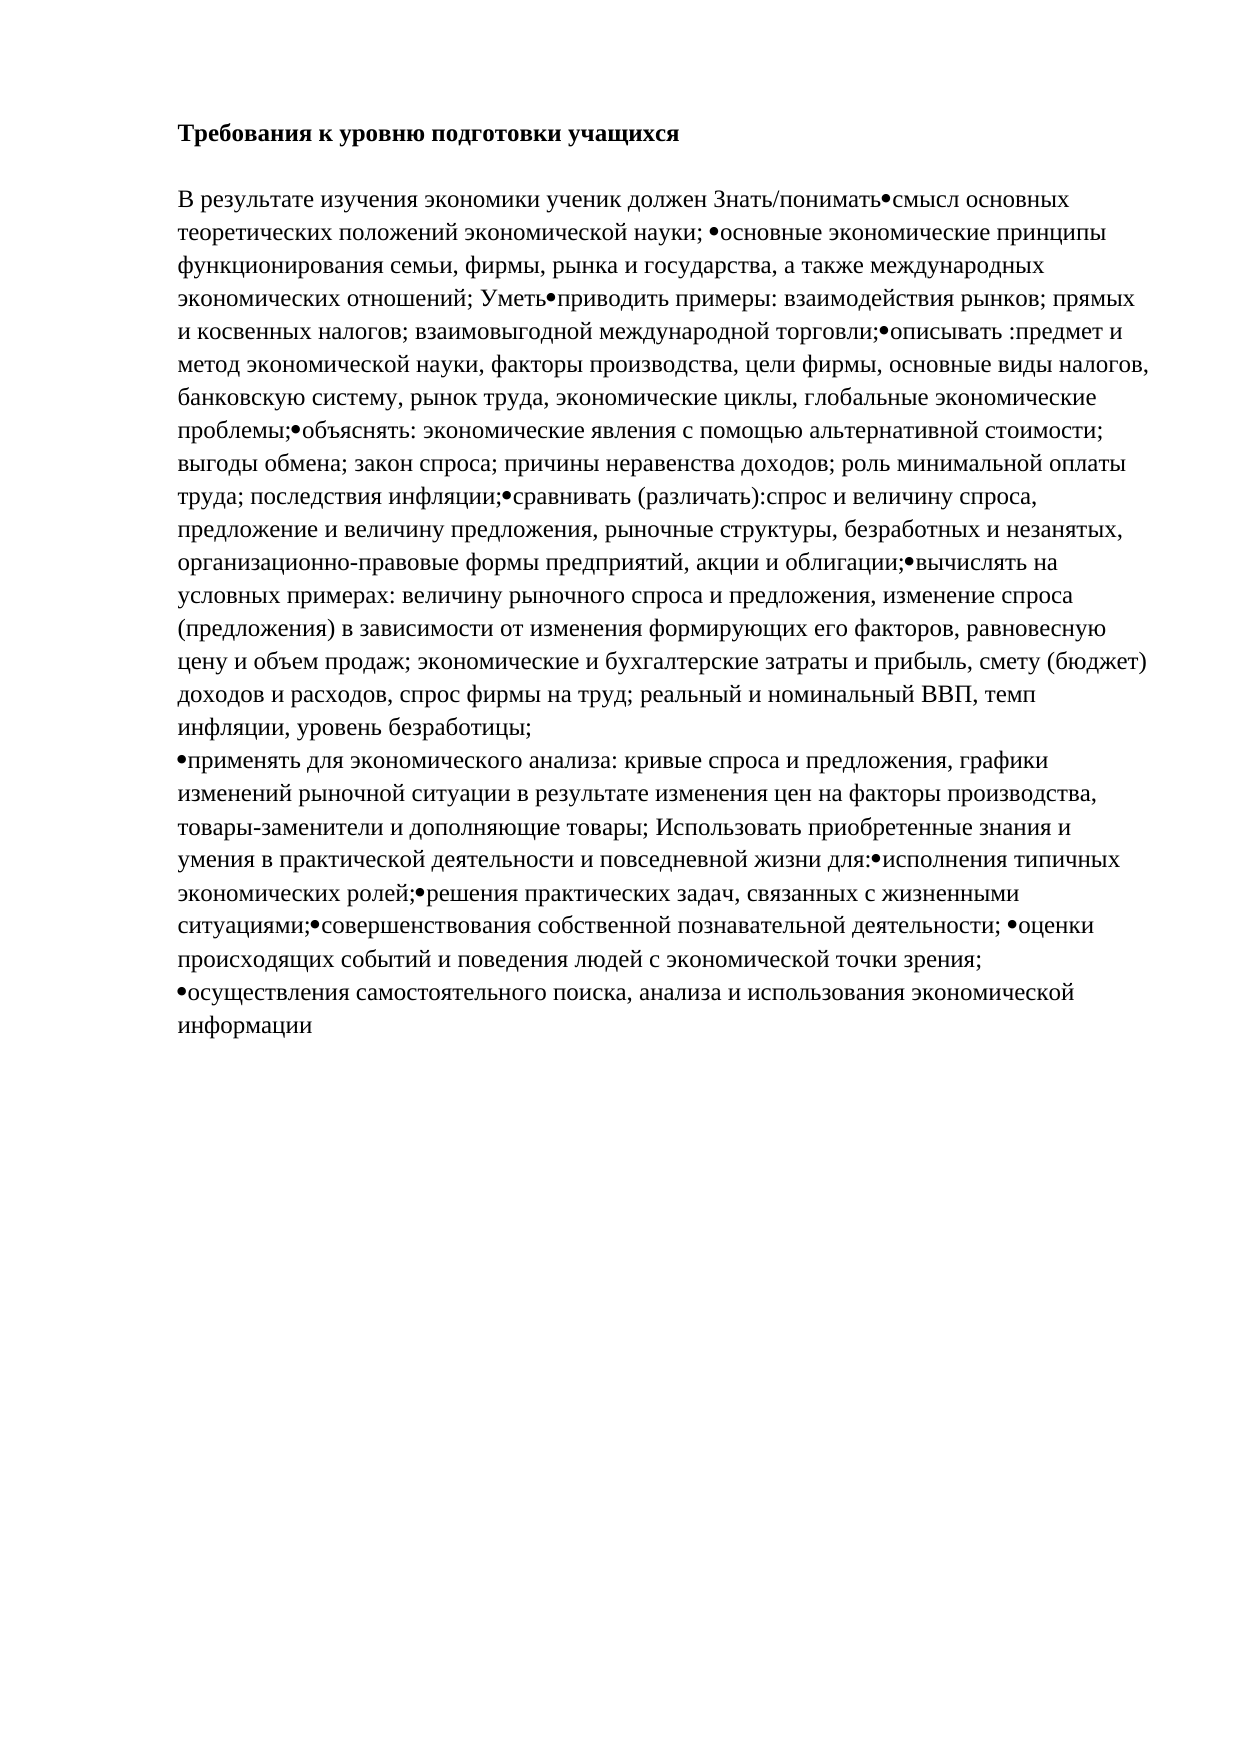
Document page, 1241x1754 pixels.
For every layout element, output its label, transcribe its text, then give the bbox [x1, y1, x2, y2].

text применять для экономического анализа: кривые спроса и предложения, графики изменений рыночной ситуации в результате изменения цен на факторы производства, товары-заменители и дополняющие товары; Использовать приобретенные знания и умения в практической деятельности и повседневной жизни для:исполнения типичных экономических ролей;решения практических задач, связанных с жизненными ситуациями;совершенствования собственной познавательной деятельности; оценки происходящих событий и поведения людей с экономической точки зрения; осуществления самостоятельного поиска, анализа и использования экономической информации [177, 746, 1152, 1038]
text В результате изучения экономики ученик должен Знать/пониматьсмысл основных теоретических положений экономической науки; основные экономические принципы функционирования семьи, фирмы, рынка и государства, а также международных экономических отношений; Уметьприводить примеры: взаимодействия рынков; прямых и косвенных налогов; взаимовыгодной международной торговли;описывать :предмет и метод экономической науки, факторы производства, цели фирмы, основные виды налогов, банковскую систему, рынок труда, экономические циклы, глобальные экономические проблемы;объяснять: экономические явления с помощью альтернативной стоимости; выгоды обмена; закон спроса; причины неравенства доходов; роль минимальной оплаты труда; последствия инфляции;сравнивать (различать):спрос и величину спроса, предложение и величину предложения, рыночные структуры, безработных и незанятых, организационно-правовые формы предприятий, акции и облигации;вычислять на условных примерах: величину рыночного спроса и предложения, изменение спроса (предложения) в зависимости от изменения формирующих его факторов, равновесную цену и объем продаж; экономические и бухгалтерские затраты и прибыль, смету (бюджет) доходов и расходов, спрос фирмы на труд; реальный и номинальный ВВП, темп инфляции, уровень безработицы; [177, 184, 1152, 741]
text Требования к уровню подготовки учащихся [177, 118, 1152, 147]
